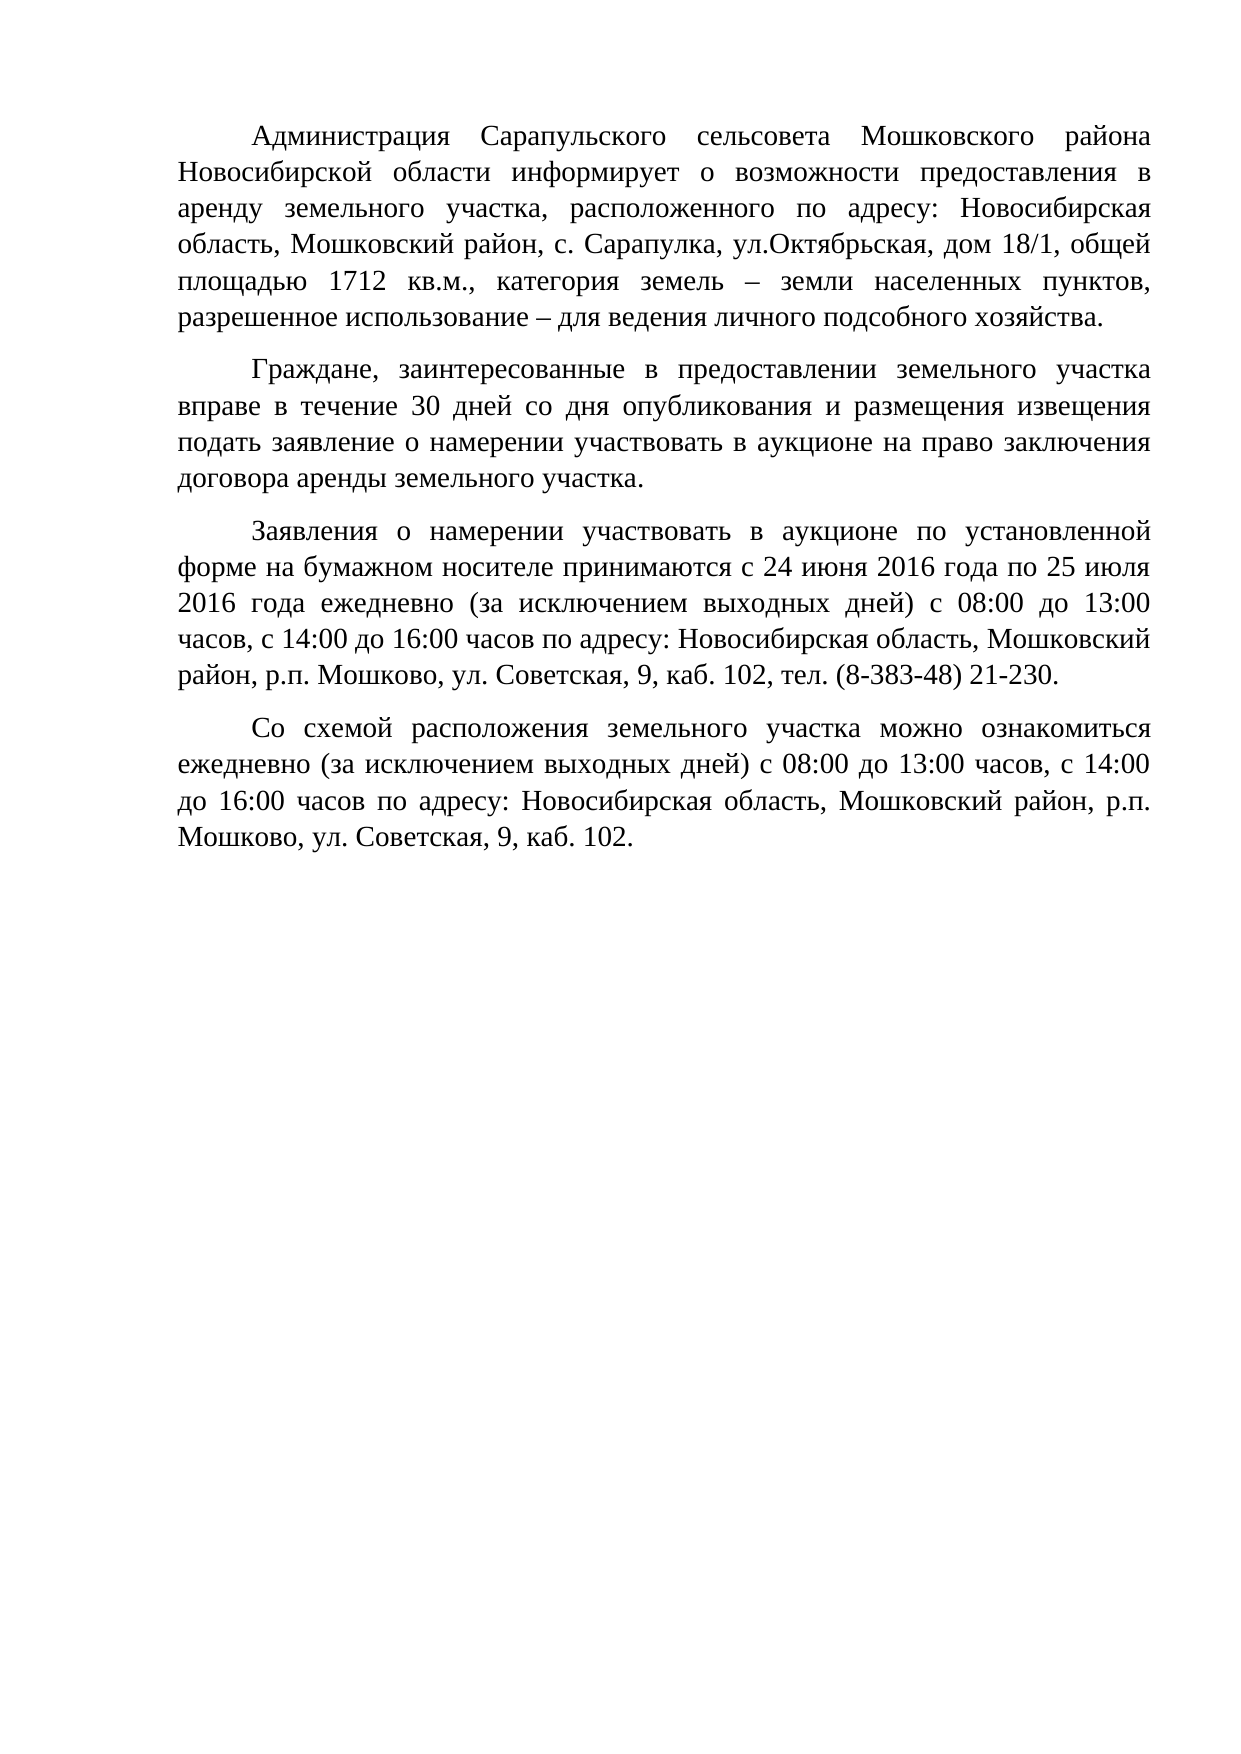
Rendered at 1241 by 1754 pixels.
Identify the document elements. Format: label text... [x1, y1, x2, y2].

text Граждане, заинтересованные в предоставлении земельного участка вправе в течение 30 дней со дня опубликования и размещения извещения подать заявление о намерении участвовать в аукционе на право заключения договора аренды земельного участка. [177, 352, 1152, 494]
text Заявления о намерении участвовать в аукционе по установленной форме на бумажном носителе принимаются с 24 июня 2016 года по 25 июля 2016 года ежедневно (за исключением выходных дней) с 08:00 до 13:00 часов, с 14:00 до 16:00 часов по адресу: Новосибирская область, Мошковский район, р.п. Мошково, ул. Советская, 9, каб. 102, тел. (8-383-48) 21-230. [177, 513, 1152, 691]
text Администрация Сарапульского сельсовета Мошковского района Новосибирской области информирует о возможности предоставления в аренду земельного участка, расположенного по адресу: Новосибирская область, Мошковский район, с. Сарапулка, ул.Октябрьская, дом 18/1, общей площадью 1712 кв.м., категория земель – земли населенных пунктов, разрешенное использование – для ведения личного подсобного хозяйства. [177, 118, 1152, 332]
text Со схемой расположения земельного участка можно ознакомиться ежедневно (за исключением выходных дней) с 08:00 до 13:00 часов, с 14:00 до 16:00 часов по адресу: Новосибирская область, Мошковский район, р.п. Мошково, ул. Советская, 9, каб. 102. [177, 710, 1152, 852]
